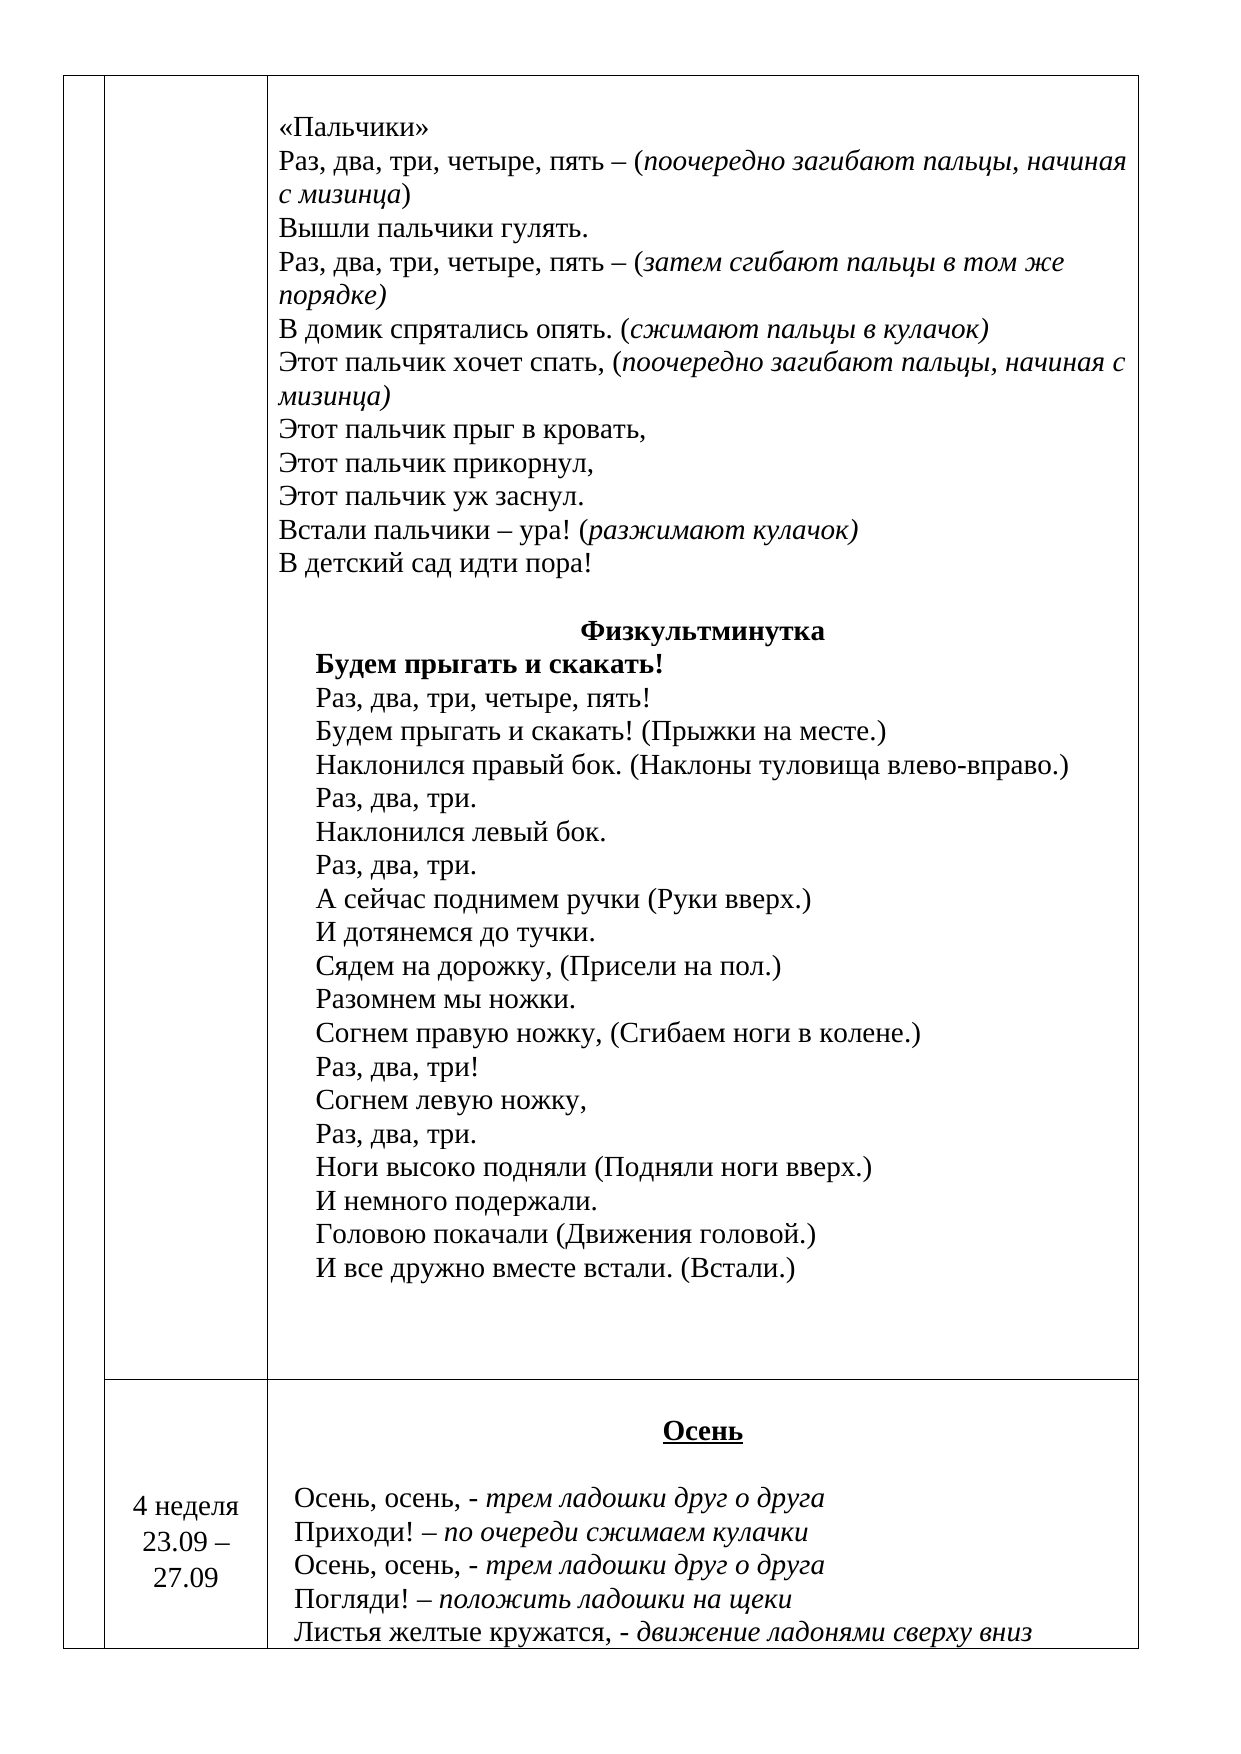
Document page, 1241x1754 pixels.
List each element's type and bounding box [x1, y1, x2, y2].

table_cell [268, 1380, 1138, 1648]
table_cell [268, 76, 1138, 1379]
table_cell [105, 1380, 267, 1648]
table_cell [105, 76, 267, 1379]
